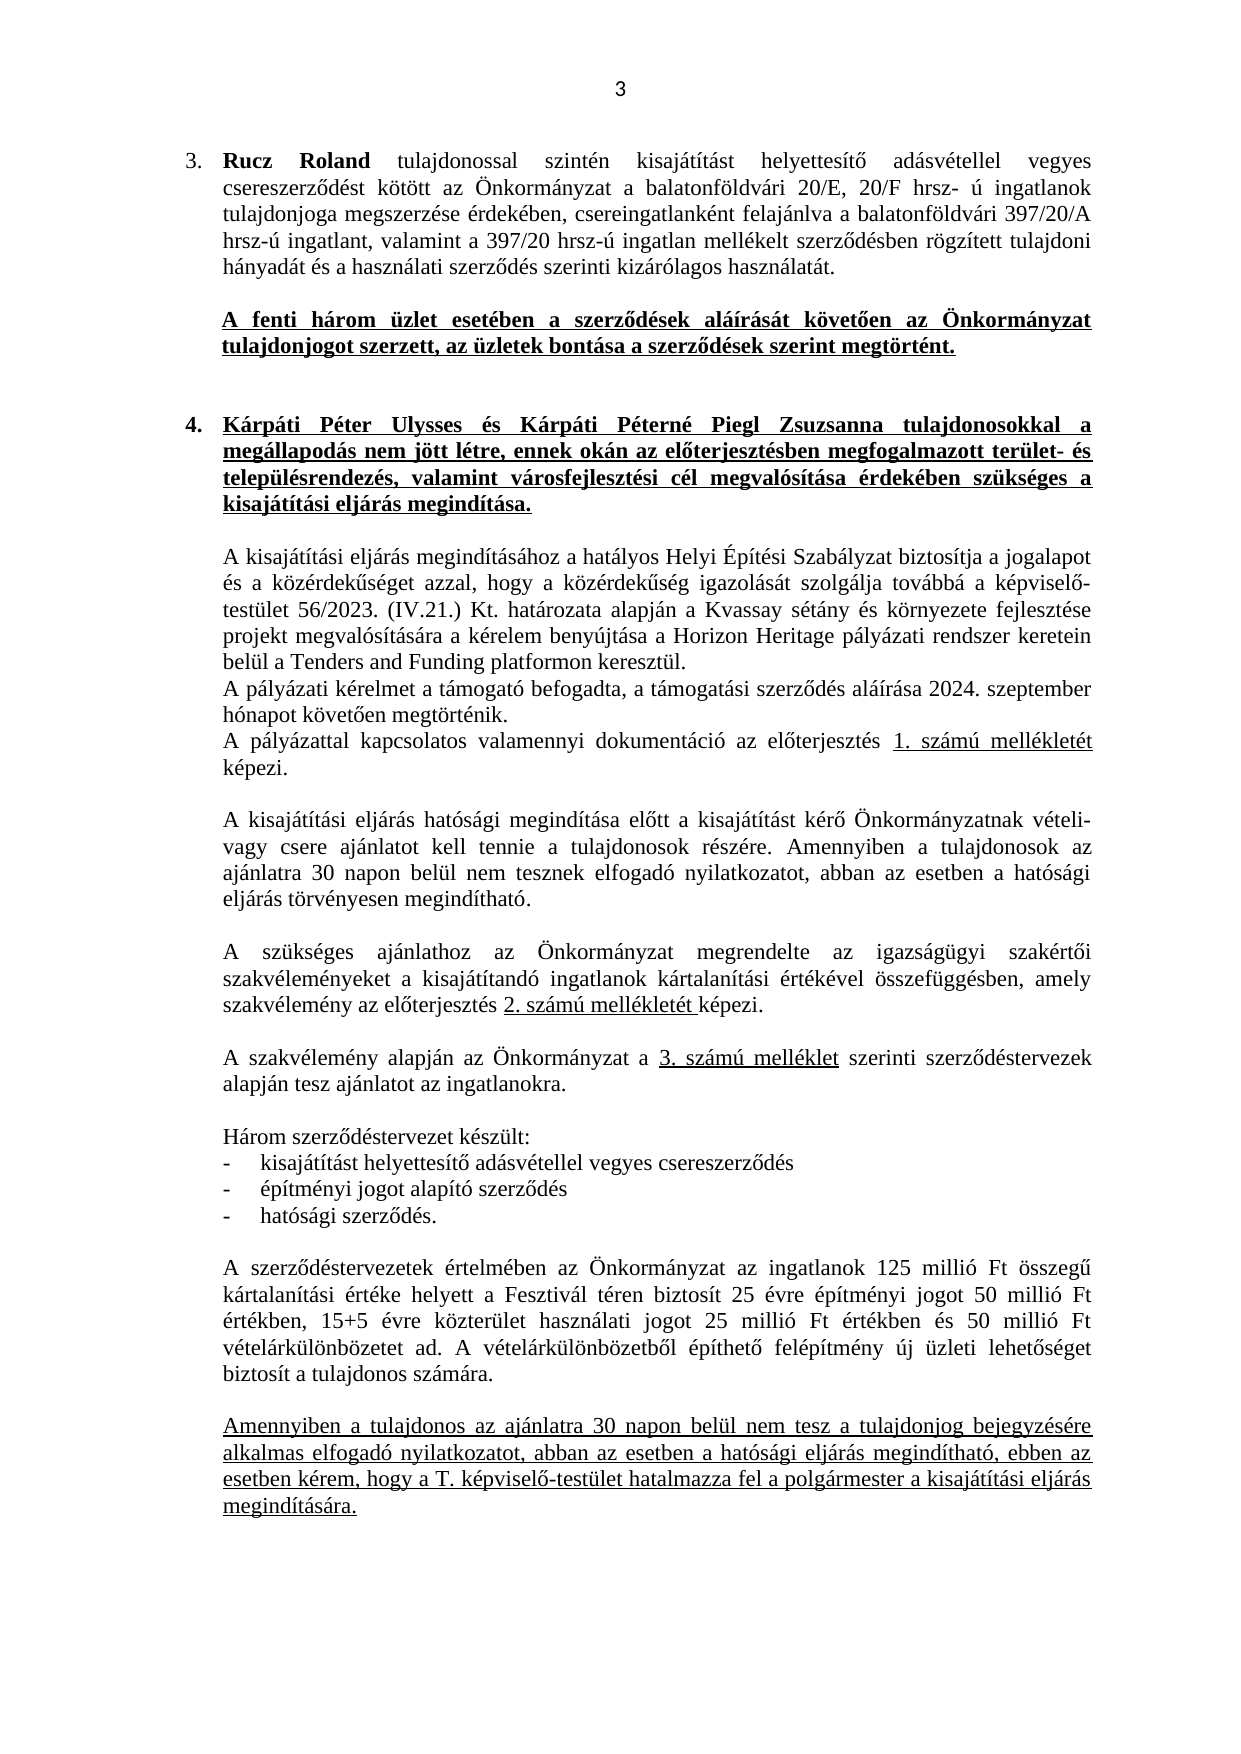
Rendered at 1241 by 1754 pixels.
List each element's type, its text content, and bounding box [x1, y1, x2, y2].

list kisajátítást helyettesítő adásvétellel vegyes csereszerződés [223, 1149, 1093, 1175]
list Amennyiben a tulajdonos az ajánlatra 30 napon belül nem tesz a tulajdonjog bejegyzésére alkalmas elfogadó nyilatkozatot, abban az esetben a hatósági eljárás megindítható, ebben az esetben kérem, hogy a T. képviselő-testület hatalmazza fel a polgármester a kisajátítási eljárás megindítására. [223, 1463, 1093, 1518]
list Amennyiben a tulajdonos az ajánlatra 30 napon belül nem tesz a tulajdonjog bejegyzésére alkalmas elfogadó nyilatkozatot, abban az esetben a hatósági eljárás megindítható, ebben az esetben kérem, hogy a T. képviselő-testület hatalmazza fel a polgármester a kisajátítási eljárás megindítására. [223, 1437, 1093, 1462]
list építményi jogot alapító szerződés [223, 1175, 1093, 1202]
list A kisajátítási eljárás megindításához a hatályos Helyi Építési Szabályzat biztosítja a jogalapot és a közérdekűséget azzal, hogy a közérdekűség igazolását szolgálja továbbá a képviselő-testület 56/2023. (IV.21.) Kt. határozata alapján a Kvassay sétány és környezete fejlesztése projekt megvalósítására a kérelem benyújtása a Horizon Heritage pályázati rendszer keretein belül a Tenders and Funding platformon keresztül. [223, 543, 1093, 675]
list A pályázati kérelmet a támogató befogadta, a támogatási szerződés aláírása 2024. szeptember hónapot követően megtörténik. [223, 675, 1093, 727]
list A kisajátítási eljárás hatósági megindítása előtt a kisajátítást kérő Önkormányzatnak vételi- vagy csere ajánlatot kell tennie a tulajdonosok részére. Amennyiben a tulajdonosok az ajánlatra 30 napon belül nem tesznek elfogadó nyilatkozatot, abban az esetben a hatósági eljárás törvényesen megindítható. [223, 806, 1093, 912]
list Rucz Roland tulajdonossal szintén kisajátítást helyettesítő adásvétellel vegyes csereszerződést kötött az Önkormányzat a balatonföldvári 20/E, 20/F hrsz- ú ingatlanok tulajdonjoga megszerzése érdekében, csereingatlanként felajánlva a balatonföldvári 397/20/A hrsz-ú ingatlant, valamint a 397/20 hrsz-ú ingatlan mellékelt szerződésben rögzített tulajdoni hányadát és a használati szerződés szerinti kizárólagos használatát. [185, 148, 1093, 279]
list A szerződéstervezetek értelmében az Önkormányzat az ingatlanok 125 millió Ft összegű kártalanítási értéke helyett a Fesztivál téren biztosít 25 évre építményi jogot 50 millió Ft értékben, 15+5 évre közterület használati jogot 25 millió Ft értékben és 50 millió Ft vételárkülönbözetet ad. A vételárkülönbözetből építhető felépítmény új üzleti lehetőséget biztosít a tulajdonos számára. [223, 1254, 1093, 1386]
list Amennyiben a tulajdonos az ajánlatra 30 napon belül nem tesz a tulajdonjog bejegyzésére alkalmas elfogadó nyilatkozatot, abban az esetben a hatósági eljárás megindítható, ebben az esetben kérem, hogy a T. képviselő-testület hatalmazza fel a polgármester a kisajátítási eljárás megindítására. [223, 1413, 1093, 1435]
list Kárpáti Péter Ulysses és Kárpáti Péterné Piegl Zsuzsanna tulajdonosokkal a megállapodás nem jött létre, ennek okán az előterjesztésben megfogalmazott terület- és településrendezés, valamint városfejlesztési cél megvalósítása érdekében szükséges a kisajátítási eljárás megindítása. [185, 411, 1093, 517]
list A pályázattal kapcsolatos valamennyi dokumentáció az előterjesztés 1. számú mellékletét képezi. [223, 727, 1093, 780]
list Három szerződéstervezet készült: [223, 1123, 1093, 1149]
text A fenti három üzlet esetében a szerződések aláírását követően az Önkormányzat tulajdonjogot szerzett, az üzletek bontása a szerződések szerint megtörtént. [221, 306, 1093, 358]
list A szakvélemény alapján az Önkormányzat a 3. számú melléklet szerinti szerződéstervezek alapján tesz ajánlatot az ingatlanokra. [223, 1044, 1093, 1096]
list A szükséges ajánlathoz az Önkormányzat megrendelte az igazságügyi szakértői szakvéleményeket a kisajátítandó ingatlanok kártalanítási értékével összefüggésben, amely szakvélemény az előterjesztés 2. számú mellékletét képezi. [223, 938, 1093, 1017]
list hatósági szerződés. [223, 1202, 1093, 1228]
